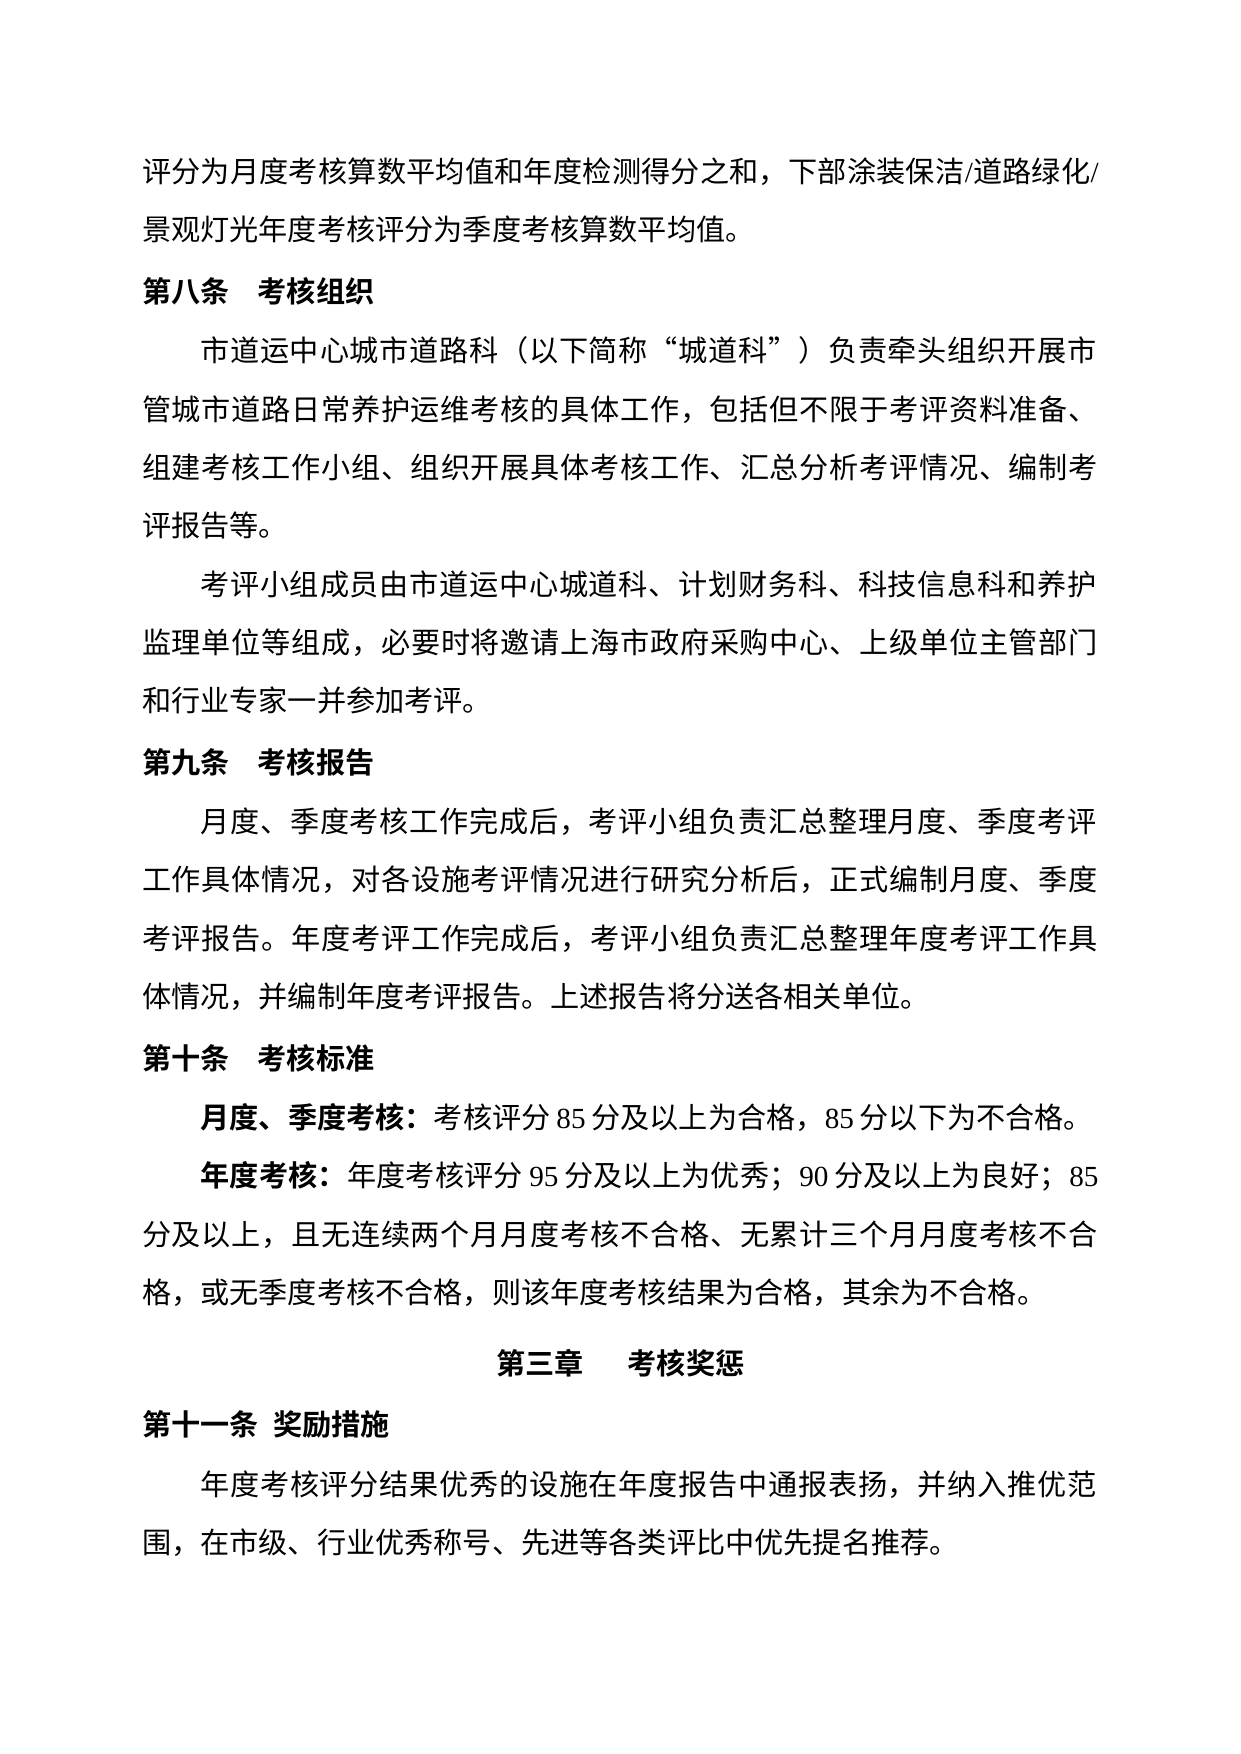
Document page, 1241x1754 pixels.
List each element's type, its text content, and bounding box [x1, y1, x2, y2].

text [142, 136, 1098, 252]
text 市道运中心城市道路科（以下简称“城道科”）负责牵头组织开展市管城市道路日常养护运维考核的具体工作，包括但不限于考评资料准备、组建考核工作小组、组织开展具体考核工作、汇总分析考评情况、编制考评报告等。 [142, 315, 1098, 548]
list 考核组织 [142, 252, 1098, 315]
list 考核奖惩 [142, 1327, 1098, 1386]
text 考评小组成员由市道运中心城道科、计划财务科、科技信息科和养护监理单位等组成，必要时将邀请上海市政府采购中心、上级单位主管部门和行业专家一并参加考评。 [142, 548, 1098, 723]
list 考核报告 [142, 723, 1098, 786]
text 月度、季度考核工作完成后，考评小组负责汇总整理月度、季度考评工作具体情况，对各设施考评情况进行研究分析后，正式编制月度、季度考评报告。年度考评工作完成后，考评小组负责汇总整理年度考评工作具体情况，并编制年度考评报告。上述报告将分送各相关单位。 [142, 786, 1098, 1019]
text 年度考核：年度考核评分95分及以上为优秀；90分及以上为良好；85分及以上，且无连续两个月月度考核不合格、无累计三个月月度考核不合格，或无季度考核不合格，则该年度考核结果为合格，其余为不合格。 [142, 1140, 1098, 1315]
text 月度、季度考核：考核评分85分及以上为合格，85分以下为不合格。 [142, 1082, 1098, 1140]
list 奖励措施 [142, 1386, 1098, 1448]
text 年度考核评分结果优秀的设施在年度报告中通报表扬，并纳入推优范围，在市级、行业优秀称号、先进等各类评比中优先提名推荐。 [142, 1448, 1098, 1565]
list 考核标准 [142, 1019, 1098, 1082]
